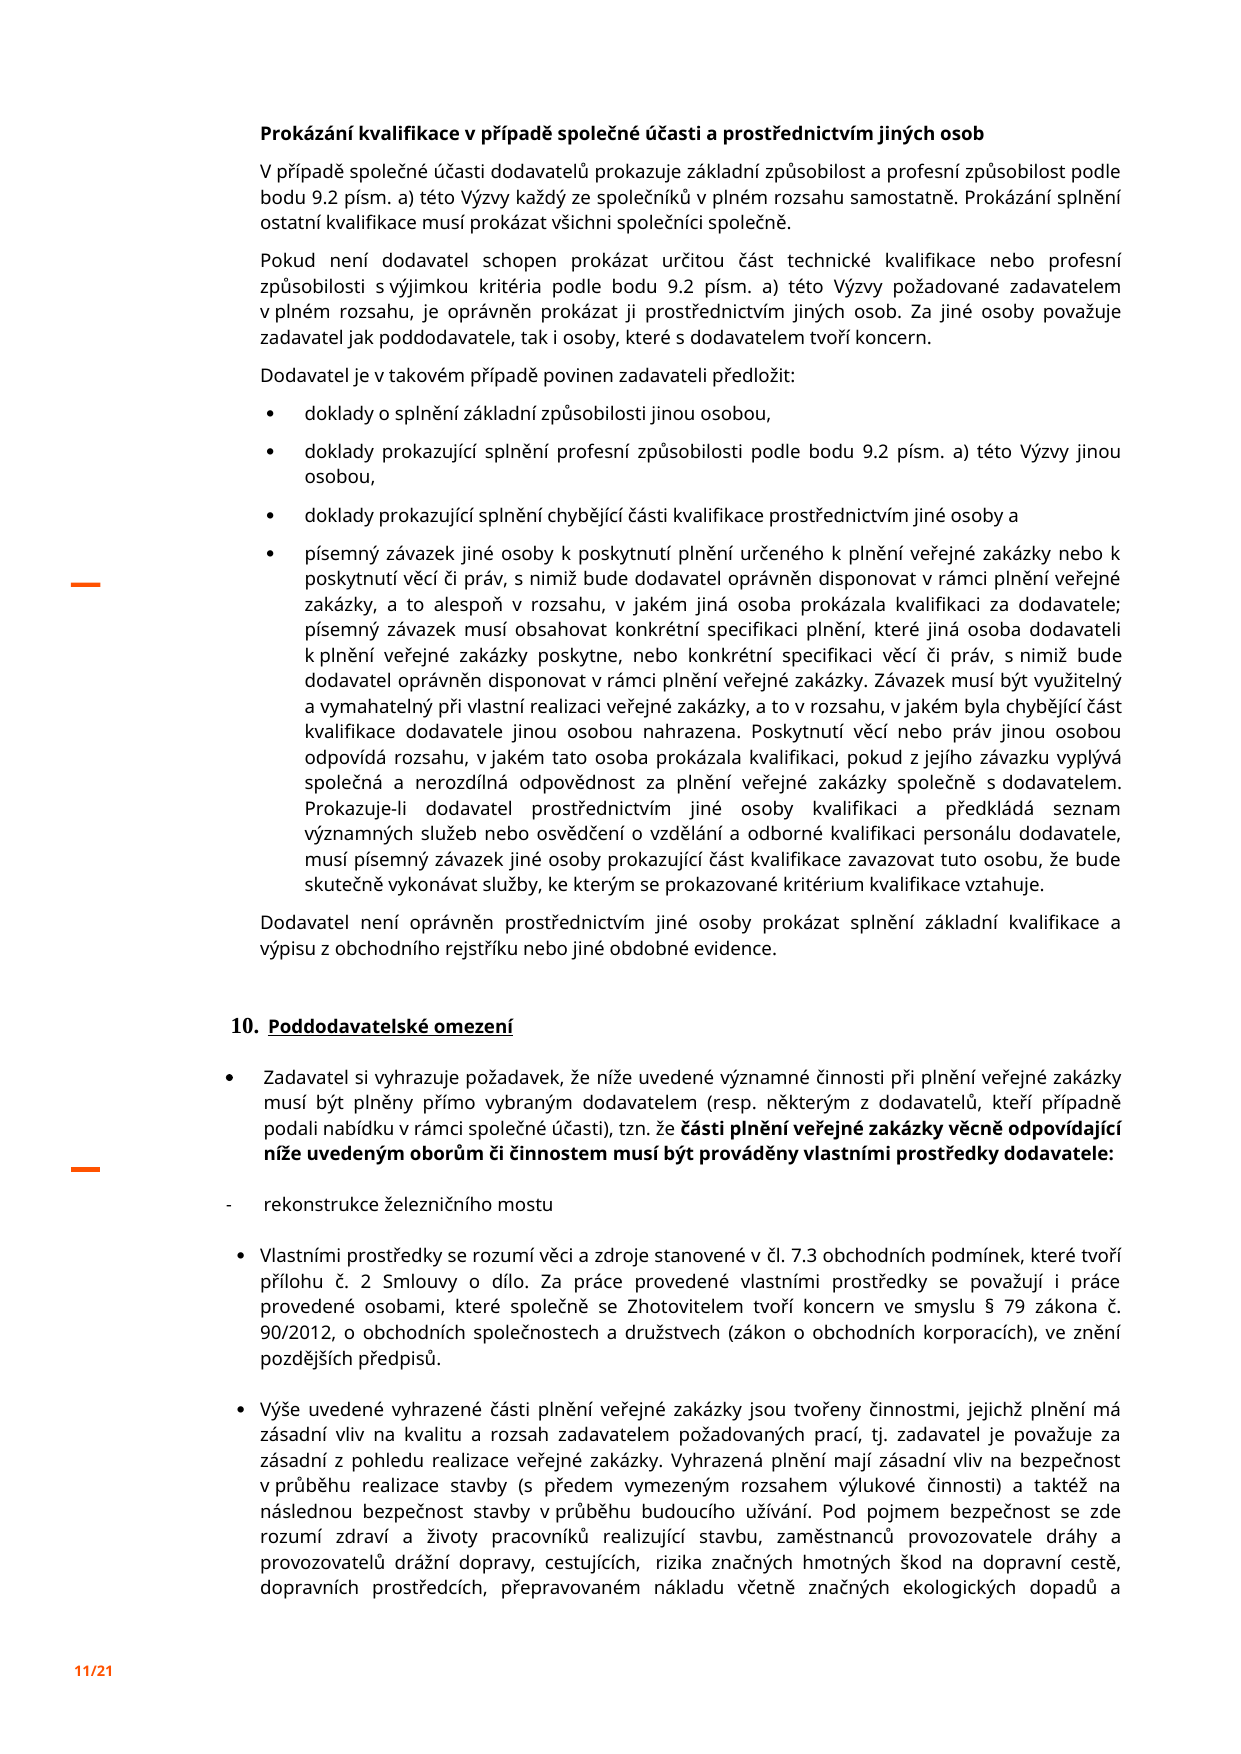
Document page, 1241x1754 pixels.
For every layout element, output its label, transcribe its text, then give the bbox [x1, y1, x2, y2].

list Vlastními prostředky se rozumí věci a zdroje stanovené v čl. 7.3 obchodních podmínek, které tvoří přílohu č. 2 Smlouvy o dílo. Za práce provedené vlastními prostředky se považují i práce provedené osobami, které společně se Zhotovitelem tvoří koncern ve smyslu § 79 zákona č. 90/2012, o obchodních společnostech a družstvech (zákon o obchodních korporacích), ve znění pozdějších předpisů. [237, 1243, 1122, 1370]
text Pokud není dodavatel schopen prokázat určitou část technické kvalifikace nebo profesní způsobilosti s výjimkou kritéria podle bodu 9.2 písm. a) této Výzvy požadované zadavatelem v plném rozsahu, je oprávněn prokázat ji prostřednictvím jiných osob. Za jiné osoby považuje zadavatel jak poddodavatele, tak i osoby, které s dodavatelem tvoří koncern. [260, 248, 1122, 350]
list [237, 1396, 1122, 1600]
list rekonstrukce železničního mostu [226, 1192, 1122, 1217]
list Poddodavatelské omezení [230, 1012, 1122, 1038]
list Zadavatel si vyhrazuje požadavek, že níže uvedené významné činnosti při plnění veřejné zakázky musí být plněny přímo vybraným dodavatelem (resp. některým z dodavatelů, kteří případně podali nabídku v rámci společné účasti), tzn. že části plnění veřejné zakázky věcně odpovídající níže uvedeným oborům či činnostem musí být prováděny vlastními prostředky dodavatele: [226, 1064, 1122, 1166]
text Dodavatel je v takovém případě povinen zadavateli předložit: [260, 362, 1122, 388]
list doklady prokazující splnění chybějící části kvalifikace prostřednictvím jiné osoby a [267, 502, 1122, 527]
text Prokázání kvalifikace v případě společné účasti a prostřednictvím jiných osob [260, 121, 1122, 146]
list písemný závazek jiné osoby k poskytnutí plnění určeného k plnění veřejné zakázky nebo k poskytnutí věcí či práv, s nimiž bude dodavatel oprávněn disponovat v rámci plnění veřejné zakázky, a to alespoň v rozsahu, v jakém jiná osoba prokázala kvalifikaci za dodavatele; písemný závazek musí obsahovat konkrétní specifikaci plnění, které jiná osoba dodavateli k plnění veřejné zakázky poskytne, nebo konkrétní specifikaci věcí či práv, s nimiž bude dodavatel oprávněn disponovat v rámci plnění veřejné zakázky. Závazek musí být využitelný a vymahatelný při vlastní realizaci veřejné zakázky, a to v rozsahu, v jakém byla chybějící část kvalifikace dodavatele jinou osobou nahrazena. Poskytnutí věcí nebo práv jinou osobou odpovídá rozsahu, v jakém tato osoba prokázala kvalifikaci, pokud z jejího závazku vyplývá společná a nerozdílná odpovědnost za plnění veřejné zakázky společně s dodavatelem. Prokazuje-li dodavatel prostřednictvím jiné osoby kvalifikaci a předkládá seznam významných služeb nebo osvědčení o vzdělání a odborné kvalifikaci personálu dodavatele, musí písemný závazek jiné osoby prokazující část kvalifikace zavazovat tuto osobu, že bude skutečně vykonávat služby, ke kterým se prokazované kritérium kvalifikace vztahuje. [267, 540, 1122, 897]
text Dodavatel není oprávněn prostřednictvím jiné osoby prokázat splnění základní kvalifikace a výpisu z obchodního rejstříku nebo jiné obdobné evidence. [260, 910, 1122, 961]
list doklady prokazující splnění profesní způsobilosti podle bodu 9.2 písm. a) této Výzvy jinou osobou, [267, 438, 1122, 489]
list doklady o splnění základní způsobilosti jinou osobou, [267, 400, 1122, 426]
text V případě společné účasti dodavatelů prokazuje základní způsobilost a profesní způsobilost podle bodu 9.2 písm. a) této Výzvy každý ze společníků v plném rozsahu samostatně. Prokázání splnění ostatní kvalifikace musí prokázat všichni společníci společně. [260, 159, 1122, 235]
